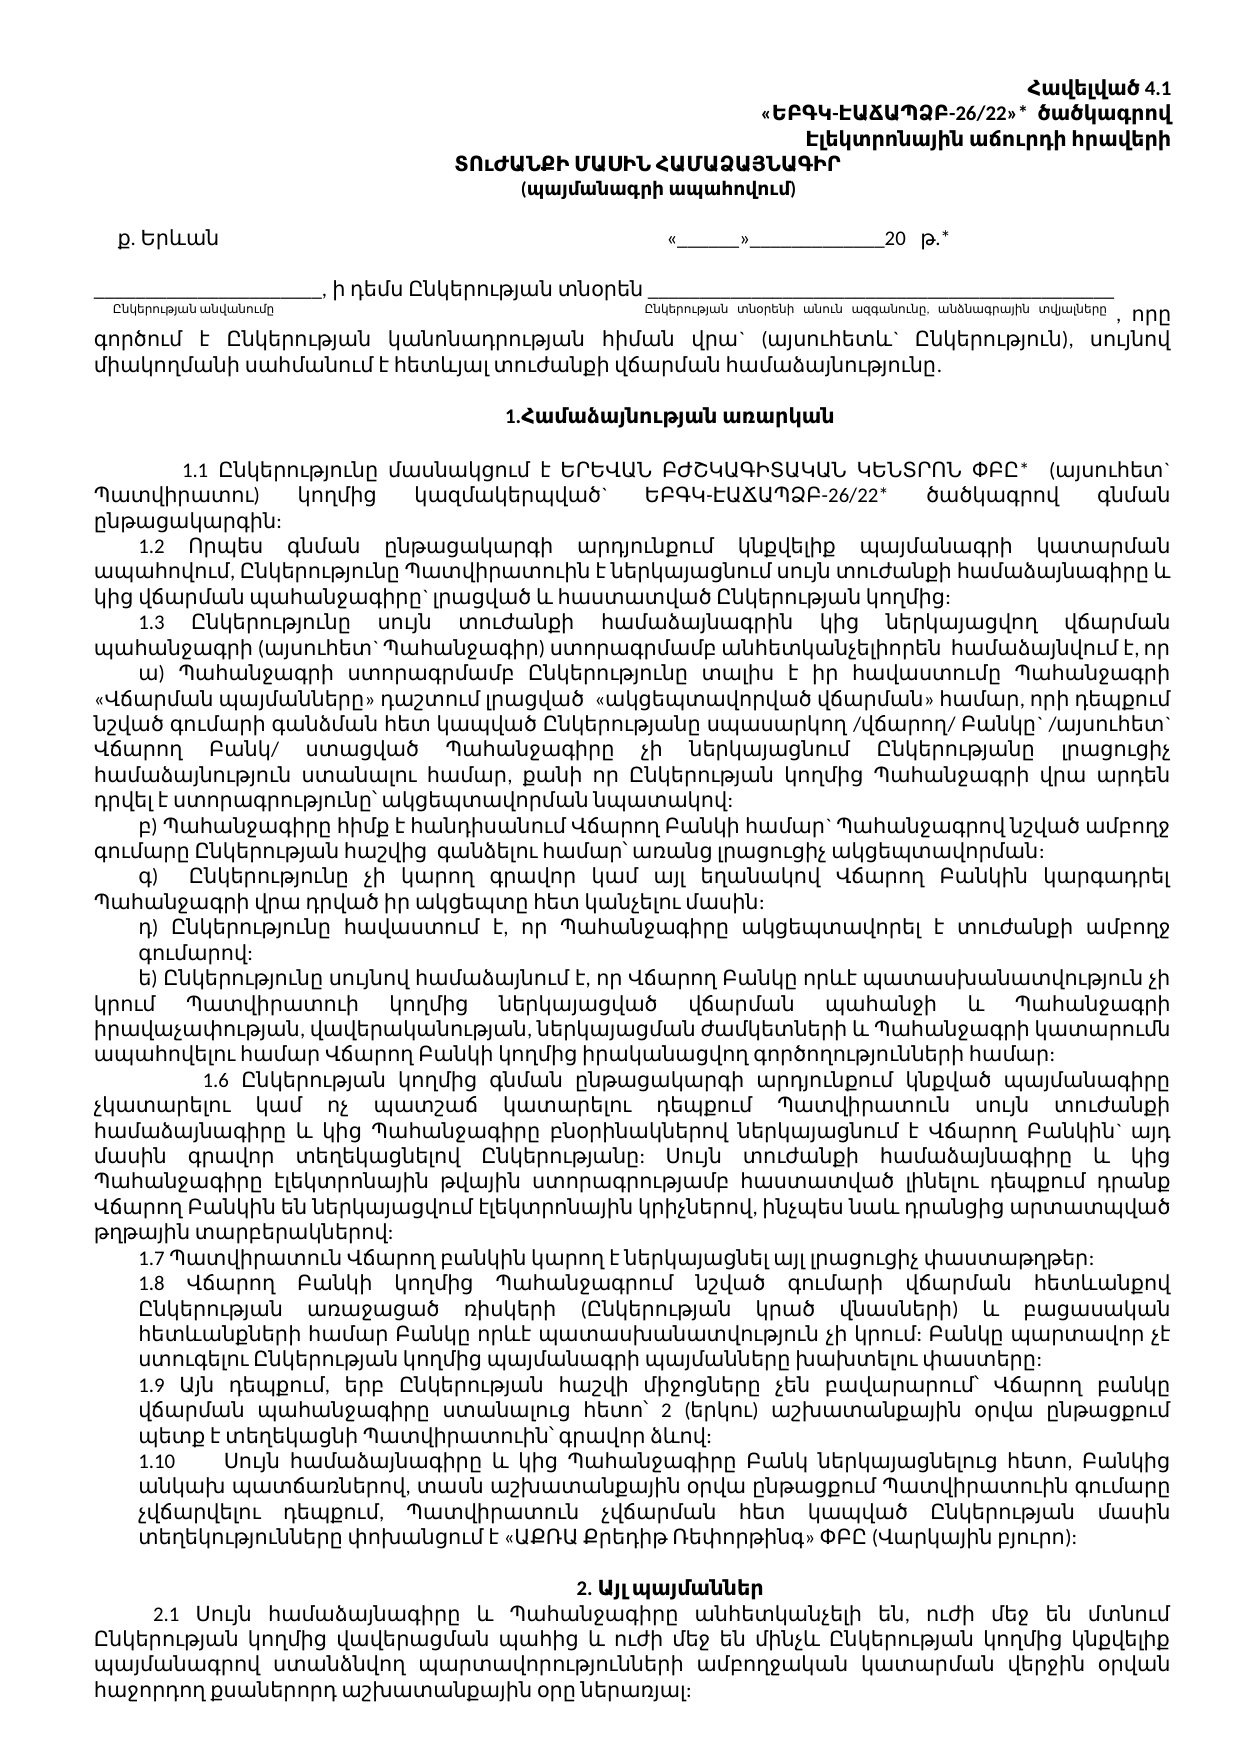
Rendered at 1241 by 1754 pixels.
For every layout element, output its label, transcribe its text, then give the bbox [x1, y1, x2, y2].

text 2.1 Սույն համաձայնագիրը և Պահանջագիրը անհետկանչելի են, ուժի մեջ են մտնում Ընկերության կողմից վավերացման պահից և ուժի մեջ են մինչև Ընկերության կողմից կնքվելիք պայմանագրով ստանձնվող պարտավորությունների ամբողջական կատարման վերջին օրվան հաջորդող քսաներորդ աշխատանքային օրը ներառյալ: [94, 1601, 1171, 1702]
text ա) Պահանջագրի ստորագրմամբ Ընկերությունը տալիս է իր հավաստումը Պահանջագրի «Վճարման պայմանները» դաշտում լրացված «ակցեպտավորված վճարման» համար, որի դեպքում նշված գումարի գանձման հետ կապված Ընկերությանը սպասարկող /վճարող/ Բանկը` /այսուհետ` Վճարող Բանկ/ ստացված Պահանջագիրը չի ներկայացնում Ընկերությանը լրացուցիչ համաձայնություն ստանալու համար, քանի որ Ընկերության կողմից Պահանջագրի վրա արդեն դրվել է ստորագրությունը՝ ակցեպտավորման նպատակով: [94, 660, 1171, 813]
text 1.1 Ընկերությունը մասնակցում է ԵՐԵՎԱՆ ԲԺՇԿԱԳԻՏԱԿԱՆ ԿԵՆՏՐՈՆ ՓԲԸ* (այսուհետ` Պատվիրատու) կողմից կազմակերպված` ԵԲԳԿ-ԷԱՃԱՊՁԲ-26/22* ծածկագրով գնման ընթացակարգին: [94, 457, 1171, 533]
text ե) Ընկերությունը սույնով համաձայնում է, որ Վճարող Բանկը որևէ պատասխանատվություն չի կրում Պատվիրատուի կողմից ներկայացված վճարման պահանջի և Պահանջագրի իրավաչափության, վավերականության, ներկայացման ժամկետների և Պահանջագրի կատարումն ապահովելու համար Վճարող Բանկի կողմից իրականացվող գործողությունների համար: [94, 965, 1171, 1067]
text 1.9 Այն դեպքում, երբ Ընկերության հաշվի միջոցները չեն բավարարում՝ Վճարող բանկը վճարման պահանջագիրը ստանալուց հետո՝ 2 (երկու) աշխատանքային օրվա ընթացքում պետք է տեղեկացնի Պատվիրատուին՝ գրավոր ձևով: [138, 1372, 1171, 1448]
text 2. Այլ պայմաններ [169, 1575, 1171, 1601]
text (պայմանագրի ապահովում) [94, 177, 1171, 199]
text ք. Երևան «______»_____________20 թ.* [94, 225, 1171, 250]
text դ) Ընկերությունը հավաստում է, որ Պահանջագիրը ակցեպտավորել է տուժանքի ամբողջ գումարով: [138, 914, 1171, 965]
text գ) Ընկերությունը չի կարող գրավոր կամ այլ եղանակով Վճարող Բանկին կարգադրել Պահանջագրի վրա դրված իր ակցեպտը հետ կանչելու մասին: [94, 864, 1171, 914]
text ______________________, ի դեմս Ընկերության տնօրեն _____________________________________________ [94, 276, 1171, 301]
text Ընկերության անվանումը Ընկերության տնօրենի անուն ազգանունը, անձնագրային տվյալները , որը գործում է Ընկերության կանոնադրության հիման վրա` (այսուհետև` Ընկերություն), սույնով միակողմանի սահմանում է հետևյալ տուժանքի վճարման համաձայնությունը. [94, 301, 1171, 377]
text 1.6 Ընկերության կողմից գնման ընթացակարգի արդյունքում կնքված պայմանագիրը չկատարելու կամ ոչ պատշաճ կատարելու դեպքում Պատվիրատուն սույն տուժանքի համաձայնագիրը և կից Պահանջագիրը բնօրինակներով ներկայացնում է Վճարող Բանկին` այդ մասին գրավոր տեղեկացնելով Ընկերությանը: Սույն տուժանքի համաձայնագիրը և կից Պահանջագիրը էլեկտրոնային թվային ստորագրությամբ հաստատված լինելու դեպքում դրանք Վճարող Բանկին են ներկայացվում էլեկտրոնային կրիչներով, ինչպես նաև դրանցից արտատպված թղթային տարբերակներով: [94, 1067, 1171, 1245]
text «ԵԲԳԿ-ԷԱՃԱՊՁԲ-26/22»* ծածկագրով [94, 100, 1171, 126]
text բ) Պահանջագիրը հիմք է հանդիսանում Վճարող Բանկի համար` Պահանջագրով նշված ամբողջ գումարը Ընկերության հաշվից գանձելու համար՝ առանց լրացուցիչ ակցեպտավորման: [94, 813, 1171, 864]
text ՏՈւԺԱՆՔԻ ՄԱՍԻՆ ՀԱՄԱՁԱՅՆԱԳԻՐ [94, 151, 1171, 177]
text 1.7 Պատվիրատուն Վճարող բանկին կարող է ներկայացնել այլ լրացուցիչ փաստաթղթեր: [138, 1245, 1171, 1270]
text 1.Համաձայնության առարկան [169, 403, 1171, 428]
text Հավելված 4.1 [94, 75, 1171, 100]
text 1.10 Սույն համաձայնագիրը և կից Պահանջագիրը Բանկ ներկայացնելուց հետո, Բանկից անկախ պատճառներով, տասն աշխատանքային օրվա ընթացքում Պատվիրատուին գումարը չվճարվելու դեպքում, Պատվիրատուն չվճարման հետ կապված Ընկերության մասին տեղեկությունները փոխանցում է «ԱՔՌԱ Քրեդիթ Ռեփորթինգ» ՓԲԸ (Վարկային բյուրո): [138, 1448, 1171, 1550]
text 1.8 Վճարող Բանկի կողմից Պահանջագրում նշված գումարի վճարման հետևանքով Ընկերության առաջացած ռիսկերի (Ընկերության կրած վնասների) և բացասական հետևանքների համար Բանկը որևէ պատասխանատվություն չի կրում: Բանկը պարտավոր չէ ստուգելու Ընկերության կողմից պայմանագրի պայմանները խախտելու փաստերը: [138, 1270, 1171, 1372]
text Էլեկտրոնային աճուրդի հրավերի [94, 126, 1171, 151]
text 1.3 Ընկերությունը սույն տուժանքի համաձայնագրին կից ներկայացվող վճարման պահանջագրի (այսուհետ` Պահանջագիր) ստորագրմամբ անհետկանչելիորեն համաձայնվում է, որ [94, 609, 1171, 660]
text 1.2 Որպես գնման ընթացակարգի արդյունքում կնքվելիք պայմանագրի կատարման ապահովում, Ընկերությունը Պատվիրատուին է ներկայացնում սույն տուժանքի համաձայնագիրը և կից վճարման պահանջագիրը` լրացված և հաստատված Ընկերության կողմից: [94, 533, 1171, 609]
